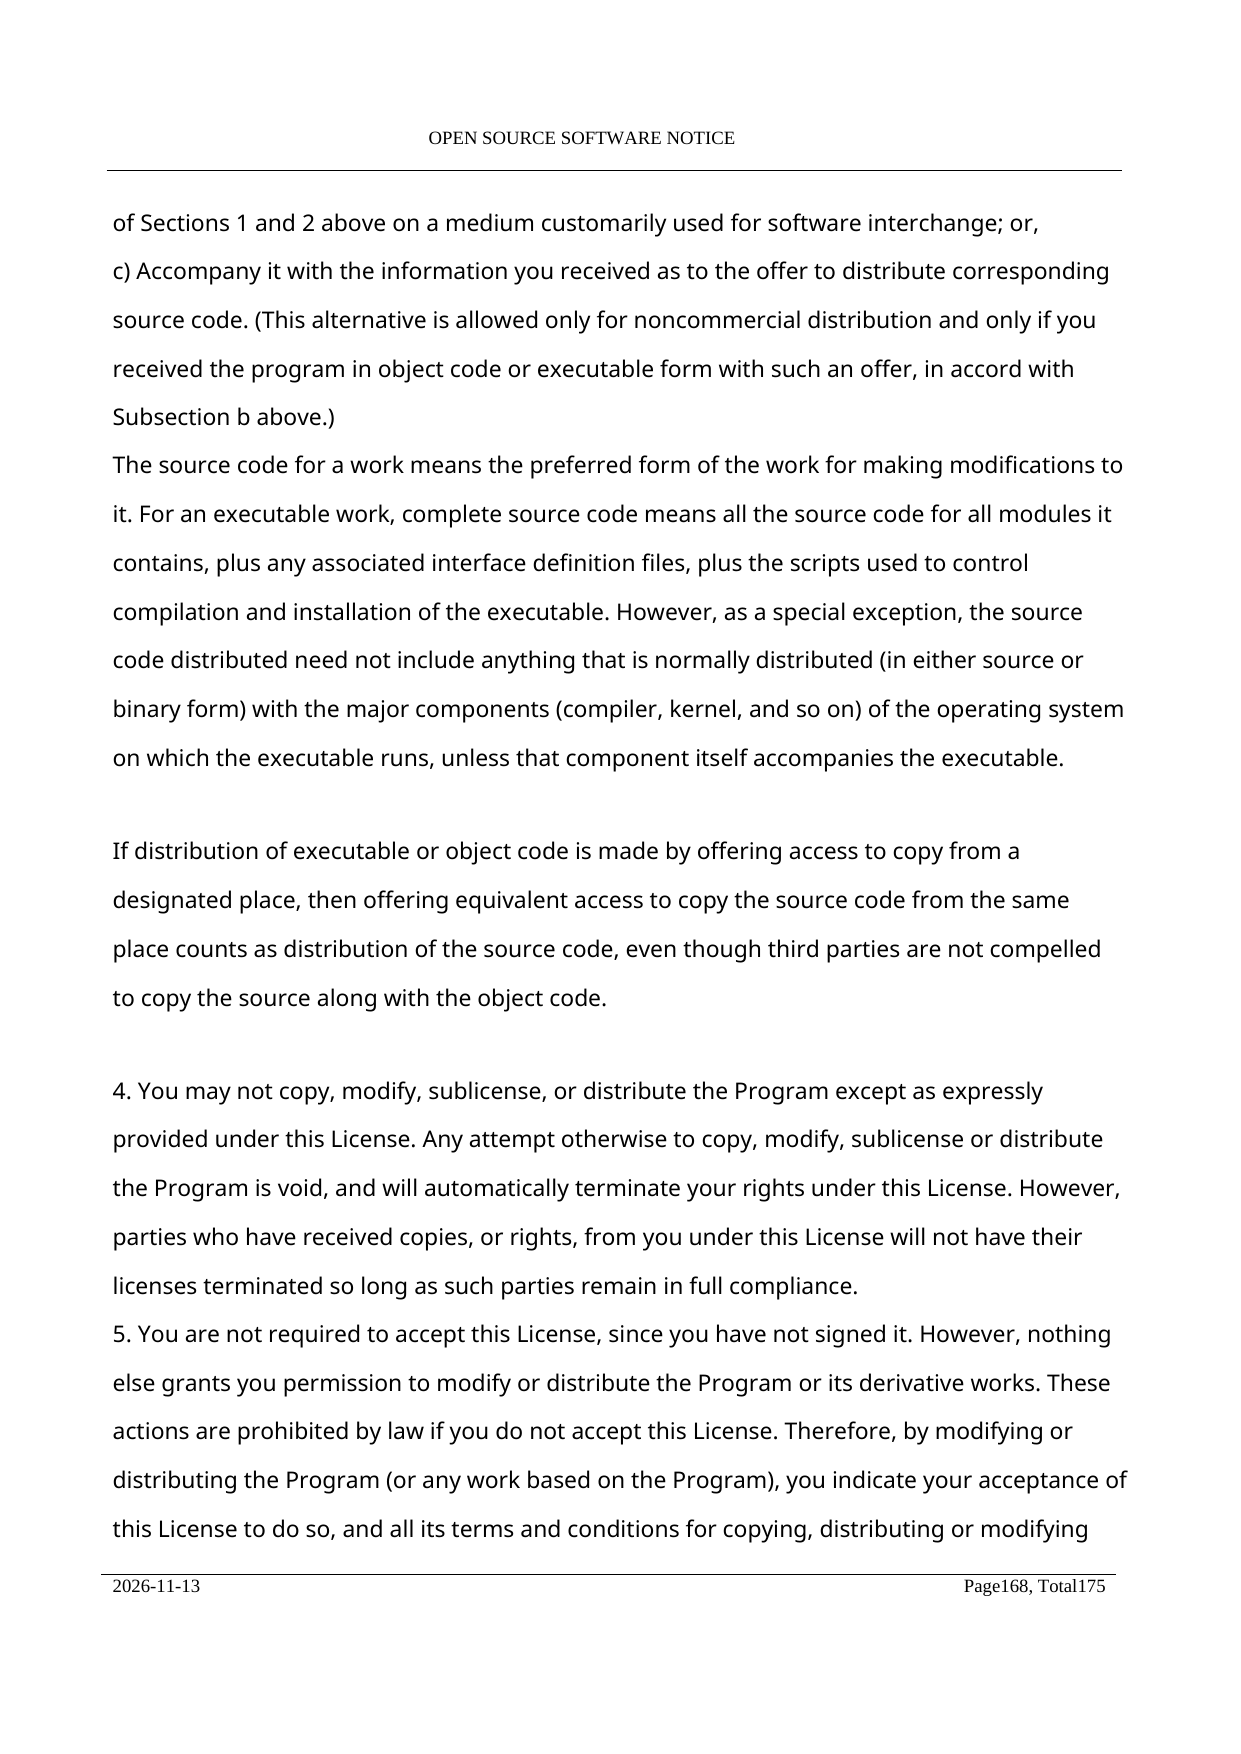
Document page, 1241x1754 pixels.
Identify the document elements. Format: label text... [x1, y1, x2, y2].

text The source code for a work means the preferred form of the work for making modifications to it. For an executable work, complete source code means all the source code for all modules it contains, plus any associated interface definition files, plus the scripts used to control compilation and installation of the executable. However, as a special exception, the source code distributed need not include anything that is normally distributed (in either source or binary form) with the major components (compiler, kernel, and so on) of the operating system on which the executable runs, unless that component itself accompanies the executable. [112, 449, 1128, 774]
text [112, 206, 1128, 239]
text 4. You may not copy, modify, sublicense, or distribute the Program except as expressly provided under this License. Any attempt otherwise to copy, modify, sublicense or distribute the Program is void, and will automatically terminate your rights under this License. However, parties who have received copies, or rights, from you under this License will not have their licenses terminated so long as such parties remain in full compliance. [112, 1074, 1128, 1302]
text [112, 1317, 1128, 1545]
text c) Accompany it with the information you received as to the offer to distribute corresponding source code. (This alternative is allowed only for noncommercial distribution and only if you received the program in object code or executable form with such an offer, in accord with Subsection b above.) [112, 254, 1128, 433]
text If distribution of executable or object code is made by offering access to copy from a designated place, then offering equivalent access to copy the source code from the same place counts as distribution of the source code, even though third parties are not compelled to copy the source along with the object code. [112, 834, 1128, 1013]
